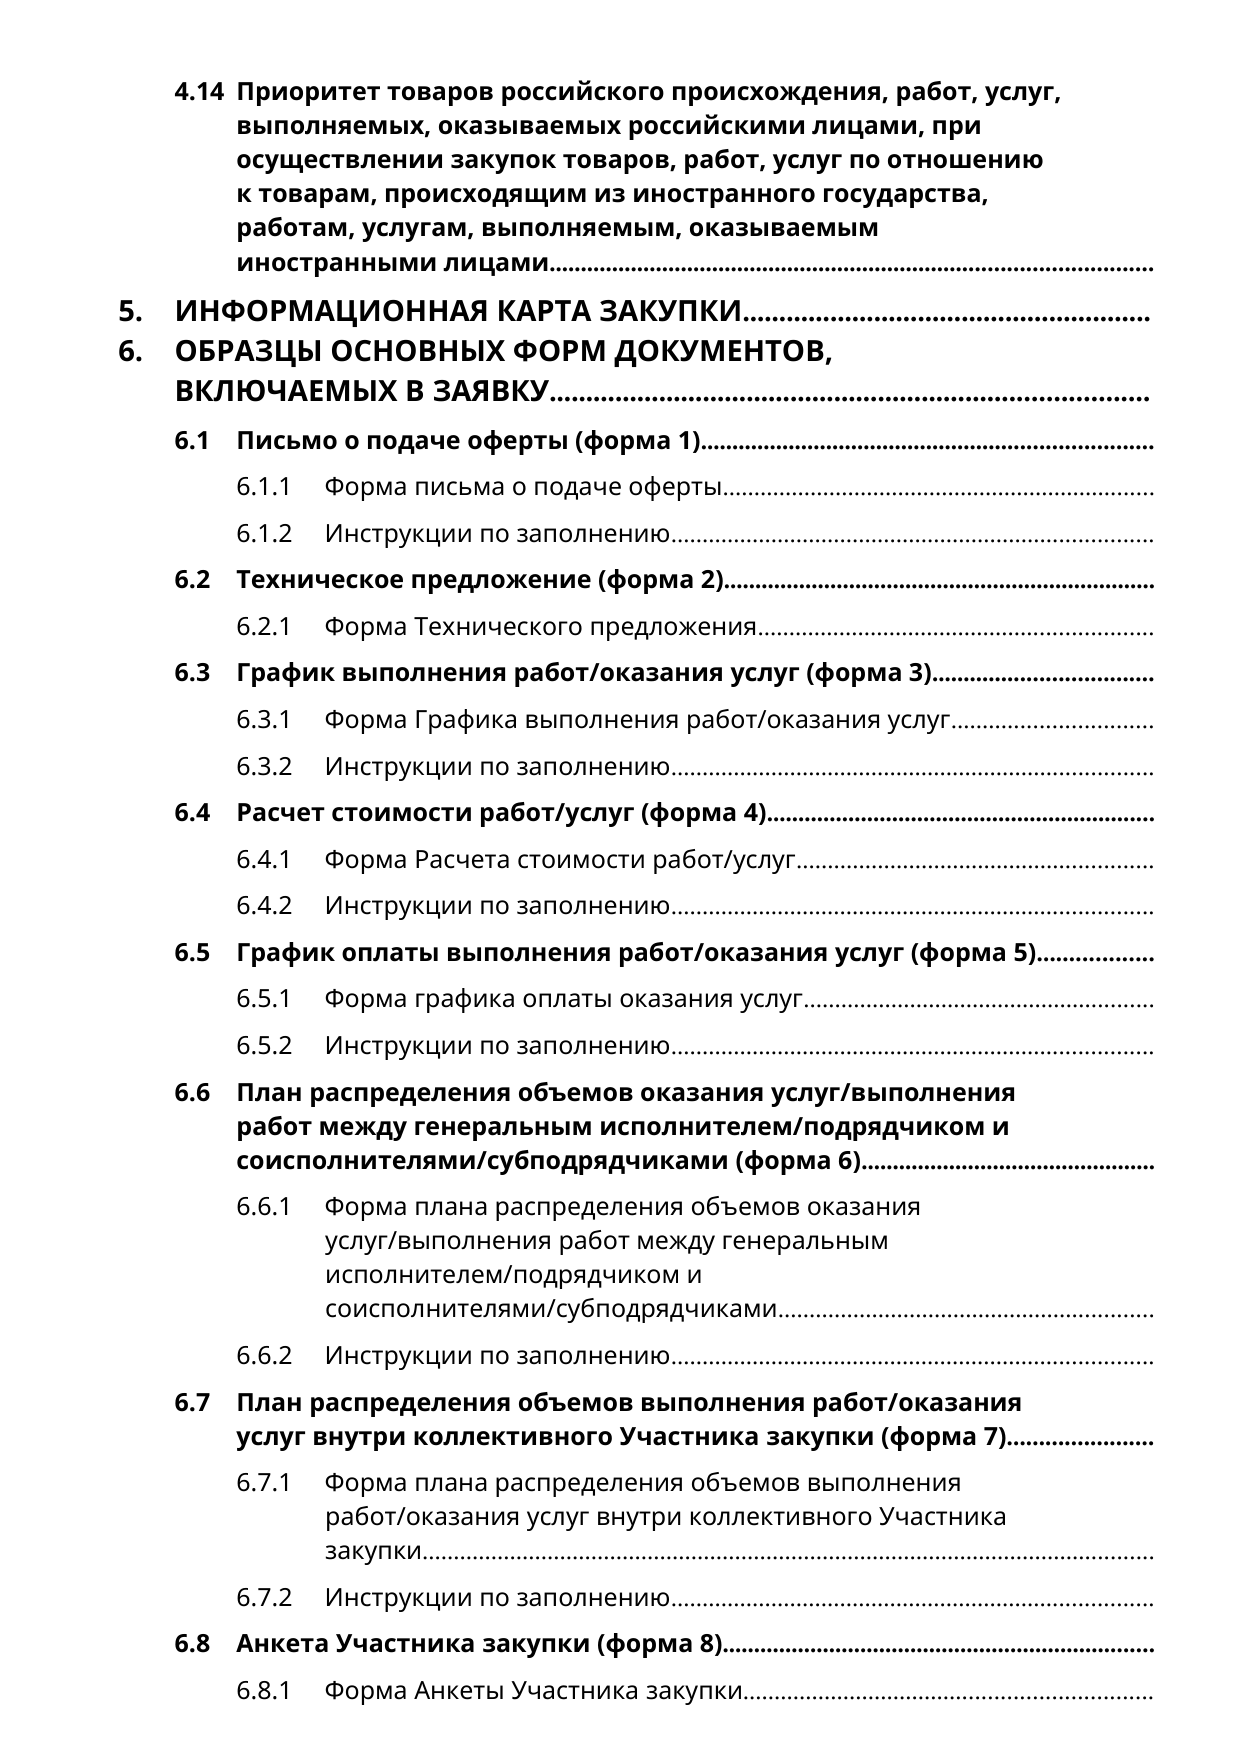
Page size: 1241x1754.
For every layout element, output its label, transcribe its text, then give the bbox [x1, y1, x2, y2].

text 6.3 График выполнения работ/оказания услуг (форма 3) 31 [174, 655, 1063, 689]
text 6.2 Техническое предложение (форма 2) 29 [174, 562, 1063, 596]
text 6.7.1 Форма плана распределения объемов выполнения работ/оказания услуг внутри коллективного Участника закупки 46 [236, 1465, 1063, 1567]
text 6.1 Письмо о подаче оферты (форма 1) 26 [174, 422, 1063, 456]
text 6.3.2 Инструкции по заполнению 39 [236, 748, 1063, 782]
text 6. Образцы основных форм документов, включаемых в заявку 26 [118, 330, 1063, 410]
text 6.1.1 Форма письма о подаче оферты 26 [236, 469, 1063, 503]
text 6.8 Анкета Участника закупки (форма 8) 48 [174, 1626, 1063, 1660]
text 6.2.1 Форма Технического предложения 29 [236, 608, 1063, 643]
text 6.4.2 Инструкции по заполнению 41 [236, 888, 1063, 922]
text 6.6 План распределения объемов оказания услуг/выполнения работ между генеральным исполнителем/подрядчиком и соисполнителями/субподрядчиками (форма 6) 44 [174, 1074, 1063, 1176]
text 4.14 Приоритет товаров российского происхождения, работ, услуг, выполняемых, оказываемых российскими лицами, при осуществлении закупок товаров, работ, услуг по отношению к товарам, происходящим из иностранного государства, работам, услугам, выполняемым, оказываемым иностранными лицами 22 [174, 74, 1063, 278]
text 6.6.2 Инструкции по заполнению 45 [236, 1338, 1063, 1372]
text 6.5.1 Форма графика оплаты оказания услуг 42 [236, 981, 1063, 1015]
text 5. Информационная карта закупки 24 [118, 291, 1063, 330]
text 6.4 Расчет стоимости работ/услуг (форма 4) 40 [174, 795, 1063, 829]
text 6.1.2 Инструкции по заполнению 28 [236, 515, 1063, 549]
text 6.6.1 Форма плана распределения объемов оказания услуг/выполнения работ между генеральным исполнителем/подрядчиком и соисполнителями/субподрядчиками 44 [236, 1189, 1063, 1325]
text 6.7 План распределения объемов выполнения работ/оказания услуг внутри коллективного Участника закупки (форма 7) 46 [174, 1384, 1063, 1452]
text 6.5.2 Инструкции по заполнению 43 [236, 1028, 1063, 1062]
text 6.8.1 Форма Анкеты Участника закупки 48 [236, 1673, 1063, 1707]
text 6.4.1 Форма Расчета стоимости работ/услуг 40 [236, 841, 1063, 875]
text 6.3.1 Форма Графика выполнения работ/оказания услуг 31 [236, 702, 1063, 736]
text 6.5 График оплаты выполнения работ/оказания услуг (форма 5) 42 [174, 934, 1063, 968]
text 6.7.2 Инструкции по заполнению 47 [236, 1579, 1063, 1613]
